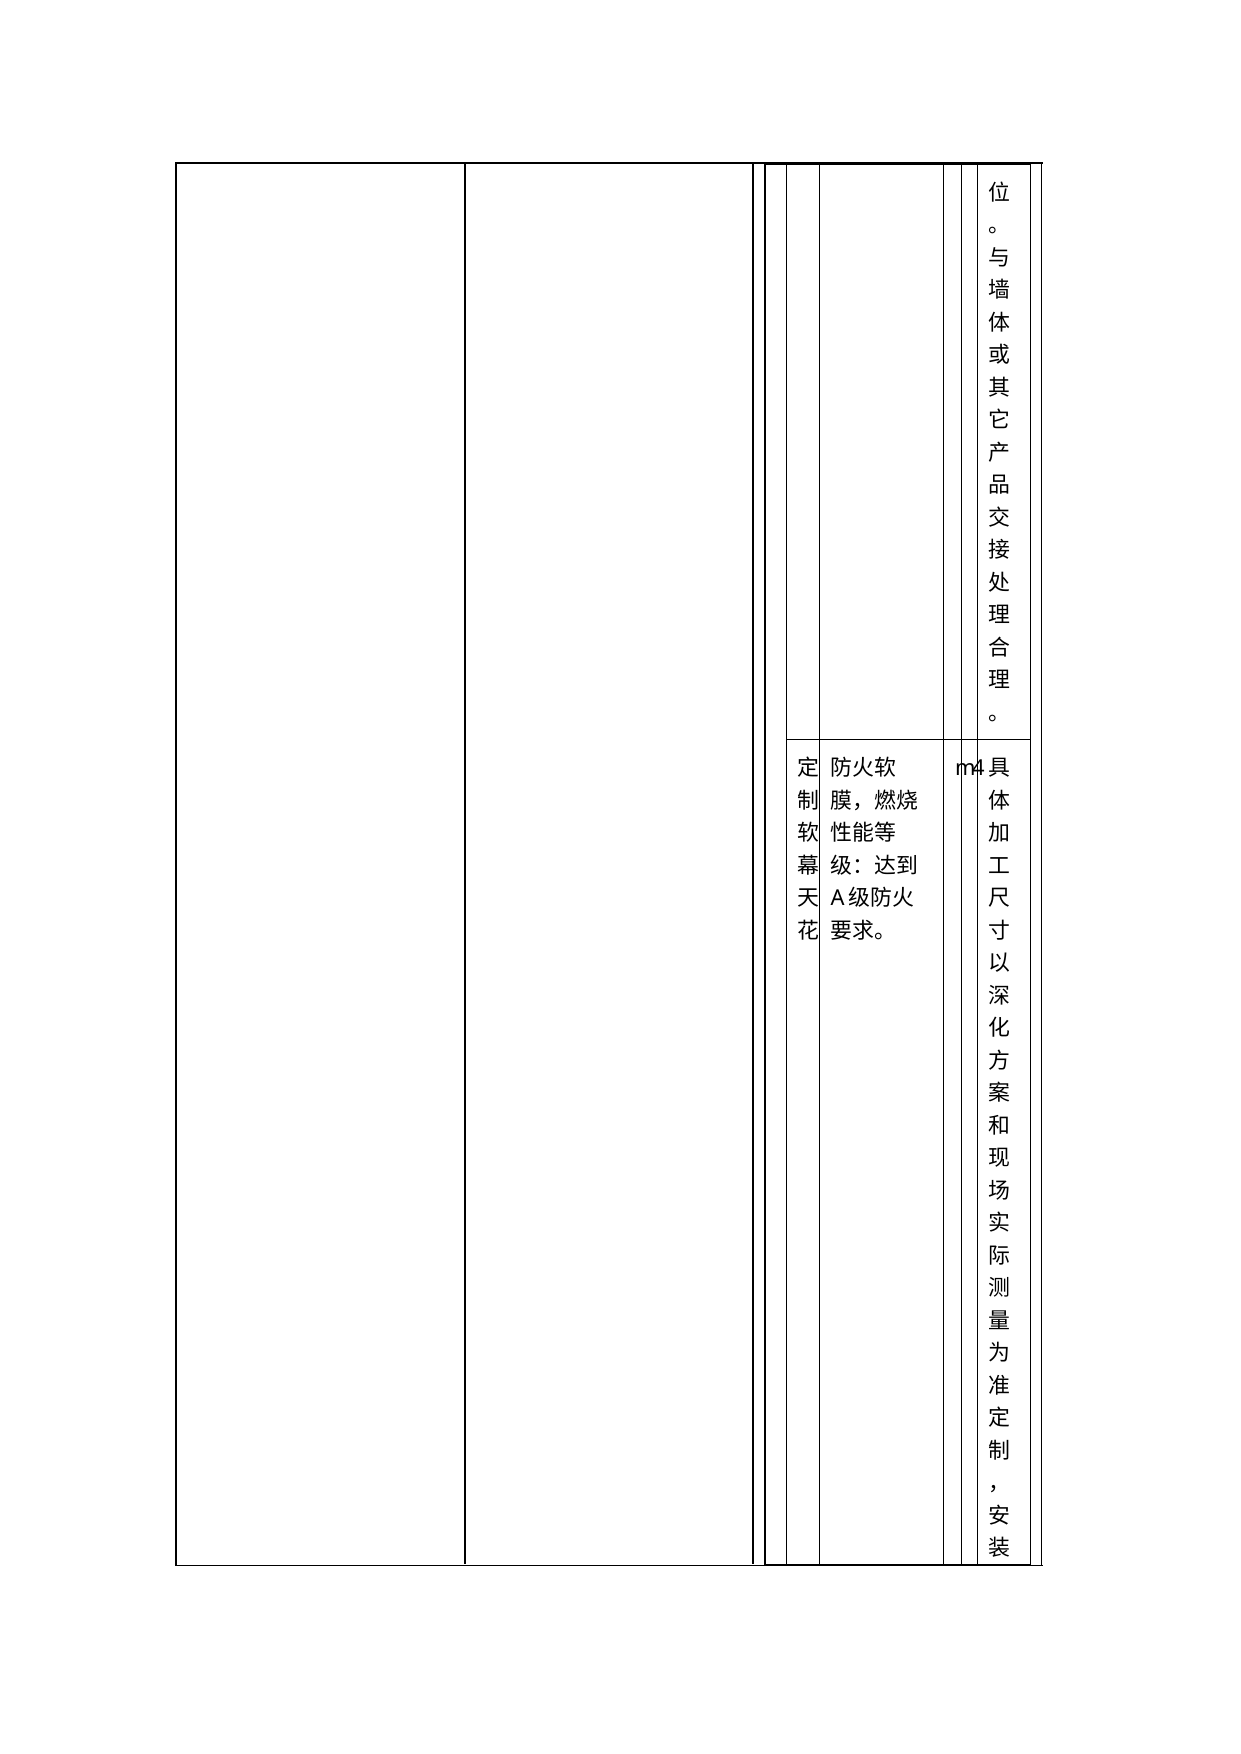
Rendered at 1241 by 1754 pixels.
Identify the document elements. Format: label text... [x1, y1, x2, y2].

table_cell 1 [177, 164, 464, 1564]
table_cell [978, 740, 1030, 1564]
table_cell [820, 740, 943, 1564]
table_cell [820, 165, 943, 739]
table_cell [754, 164, 764, 1564]
table_cell [466, 164, 752, 1564]
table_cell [787, 165, 819, 739]
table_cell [787, 740, 819, 1564]
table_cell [944, 740, 961, 1564]
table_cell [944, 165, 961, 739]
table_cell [1031, 164, 1041, 1564]
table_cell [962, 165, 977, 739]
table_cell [978, 165, 1030, 739]
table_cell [766, 165, 786, 1564]
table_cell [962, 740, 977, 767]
